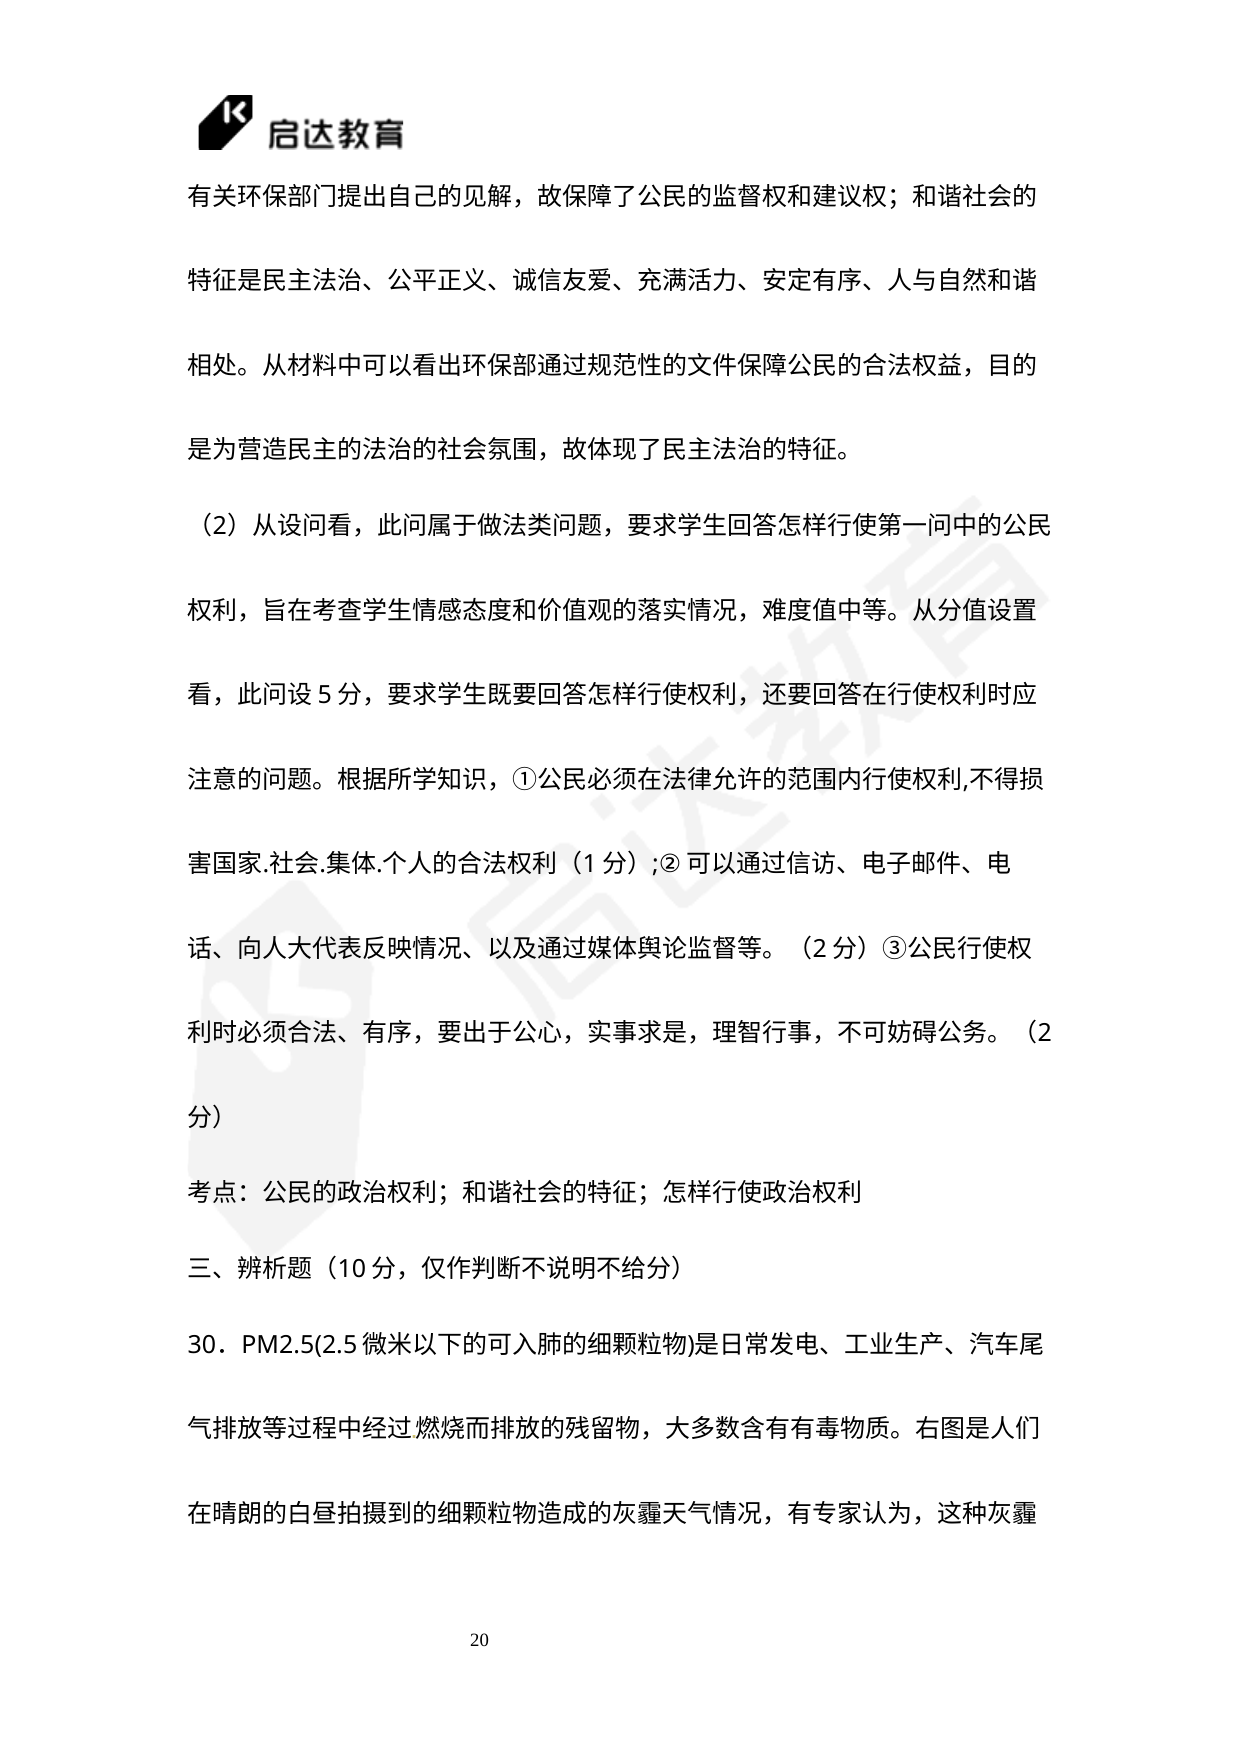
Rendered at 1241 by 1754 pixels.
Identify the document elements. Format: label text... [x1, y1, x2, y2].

text 三、辨析题（10分，仅作判断不说明不给分） [187, 1234, 1053, 1299]
text 考点：公民的政治权利；和谐社会的特征；怎样行使政治权利 [187, 1158, 1053, 1223]
text （2）从设问看，此问属于做法类问题，要求学生回答怎样行使第一问中的公民权利，旨在考查学生情感态度和价值观的落实情况，难度值中等。从分值设置看，此问设5分，要求学生既要回答怎样行使权利，还要回答在行使权利时应注意的问题。根据所学知识，①公民必须在法律允许的范围内行使权利,不得损害国家.社会.集体.个人的合法权利（1分）;②可以通过信访、电子邮件、电话、向人大代表反映情况、以及通过媒体舆论监督等。（2分）③公民行使权利时必须合法、有序，要出于公心，实事求是，理智行事，不可妨碍公务。（2分） [187, 491, 1053, 1148]
picture [198, 95, 404, 150]
